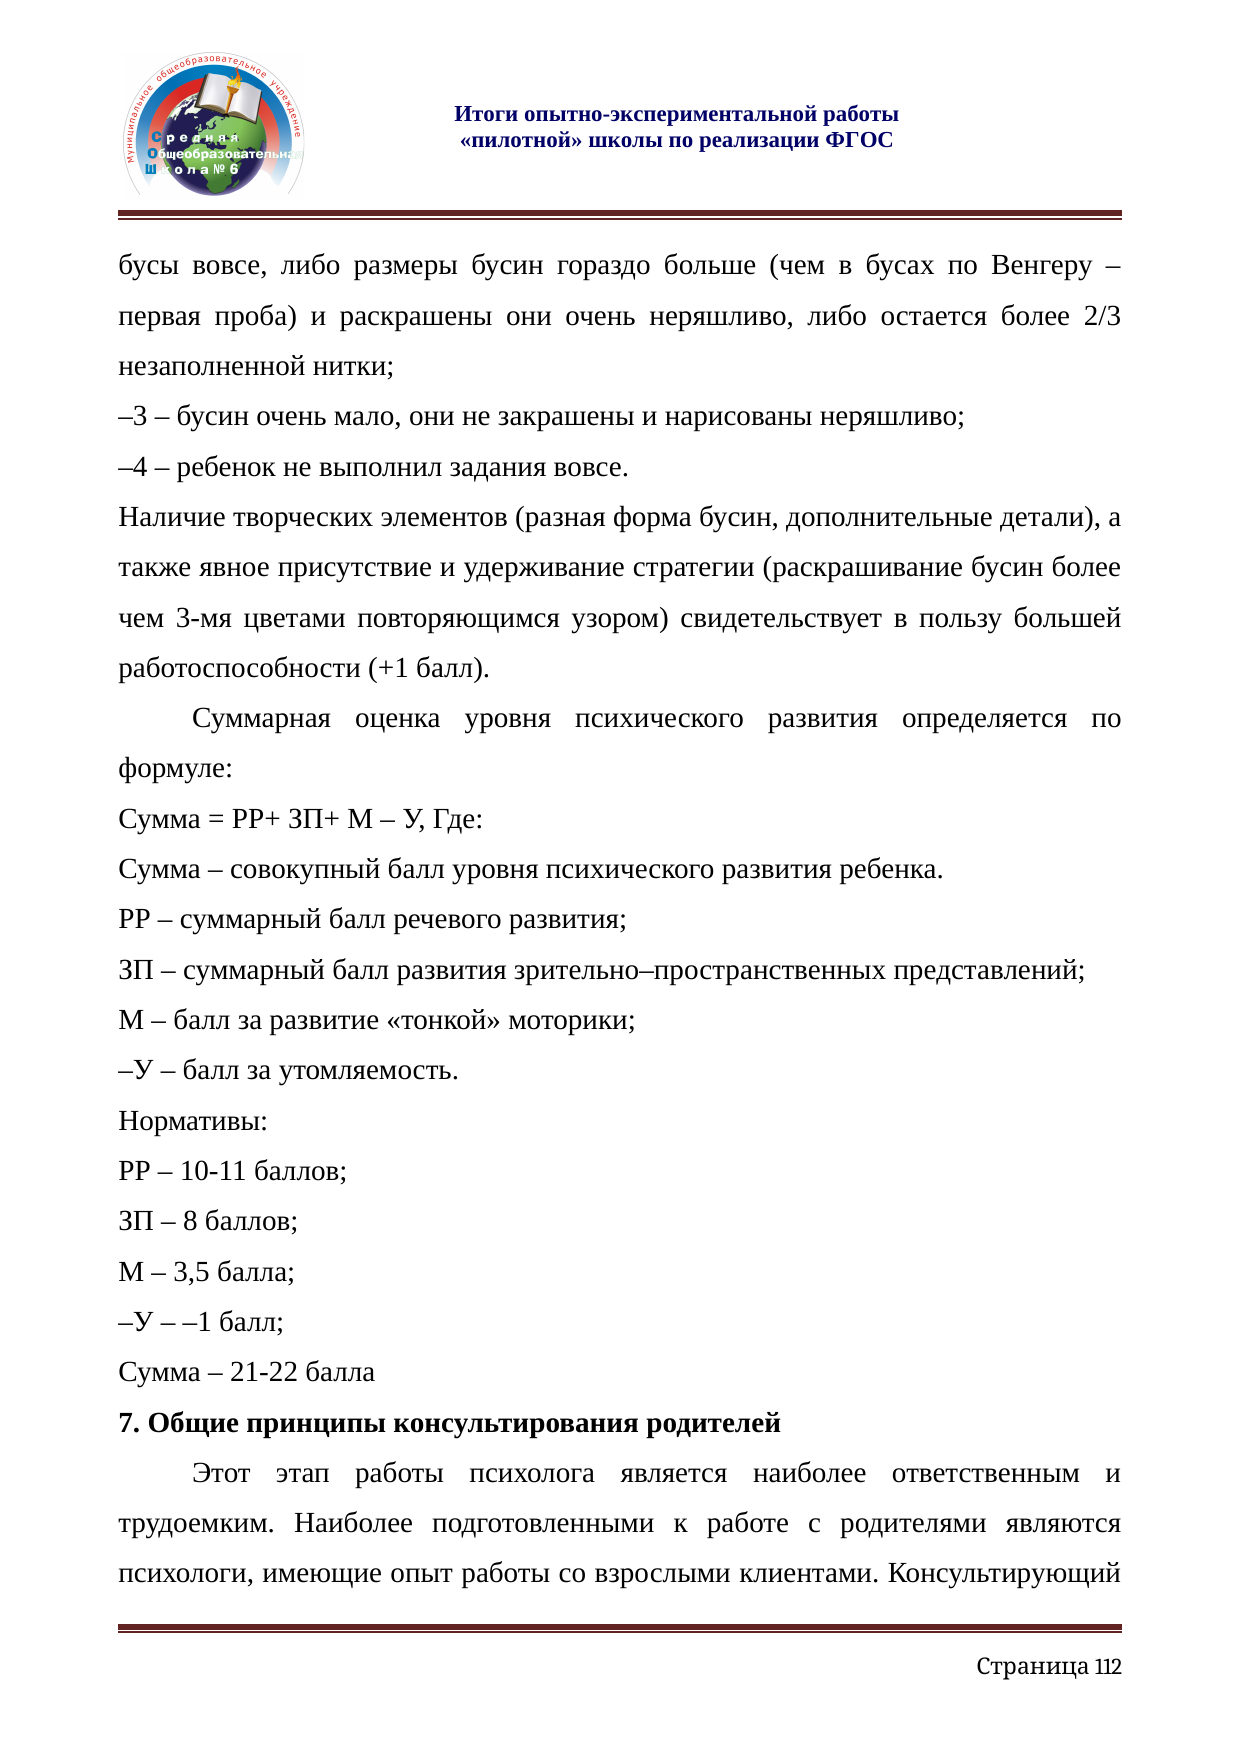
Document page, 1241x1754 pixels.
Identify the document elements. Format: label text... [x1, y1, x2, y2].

text Нормативы: [118, 1103, 1122, 1136]
text 7. Общие принципы консультирования родителей [118, 1405, 1122, 1438]
text –4 – ребенок не выполнил задания вовсе. [118, 449, 1122, 482]
text Наличие творческих элементов (разная форма бусин, дополнительные детали), а также явное присутствие и удерживание стратегии (раскрашивание бусин более чем 3-мя цветами повторяющимся узором) свидетельствует в пользу большей работоспособности (+1 балл). [118, 499, 1122, 683]
text Суммарная оценка уровня психического развития определяется по формуле: [118, 700, 1122, 784]
text ЗП – 8 баллов; [118, 1203, 1122, 1237]
text Сумма – совокупный балл уровня психического развития ребенка. [118, 851, 1122, 885]
text Сумма = РР+ ЗП+ М – У, Где: [118, 801, 1122, 834]
text РР – суммарный балл речевого развития; [118, 902, 1122, 935]
text ЗП – суммарный балл развития зрительно–пространственных представлений; [118, 952, 1122, 985]
text М – балл за развитие «тонкой» моторики; [118, 1002, 1122, 1036]
text –У – –1 балл; [118, 1304, 1122, 1338]
text РР – 10-11 баллов; [118, 1153, 1122, 1187]
picture [123, 52, 305, 199]
text М – 3,5 балла; [118, 1254, 1122, 1287]
text –3 – бусин очень мало, они не закрашены и нарисованы неряшливо; [118, 398, 1122, 432]
text –У – балл за утомляемость. [118, 1052, 1122, 1086]
text Сумма – 21-22 балла [118, 1354, 1122, 1388]
